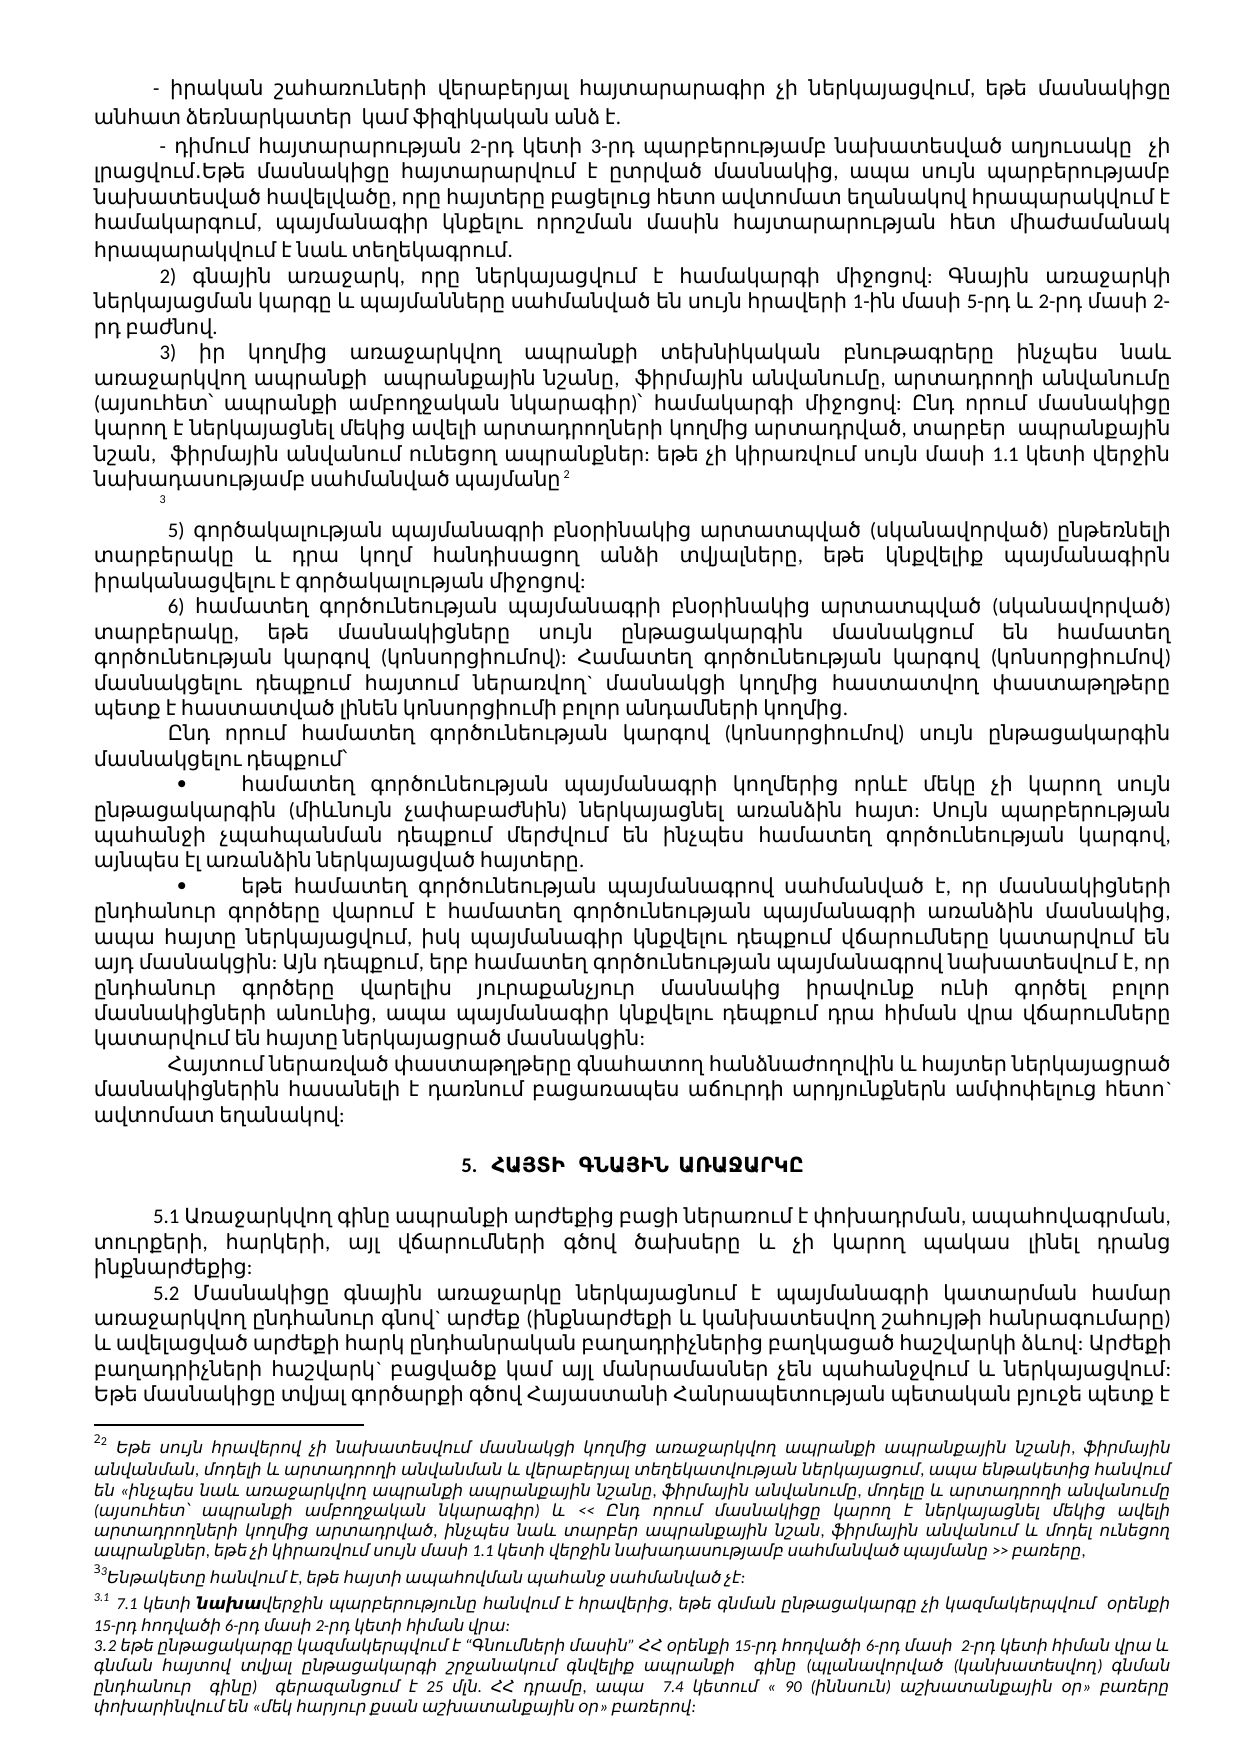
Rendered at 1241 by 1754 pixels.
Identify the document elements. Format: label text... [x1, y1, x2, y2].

text 5) գործակալության պայմանագրի բնօրինակից արտատպված (սկանավորված) ընթեռնելի տարբերակը և դրա կողմ հանդիսացող անձի տվյալները, եթե կնքվելիք պայմանագիրն իրականացվելու է գործակալության միջոցով: [94, 517, 1171, 593]
text - իրական շահառուների վերաբերյալ հայտարարագիր չի ներկայացվում, եթե մասնակիցը անհատ ձեռնարկատեր կամ ֆիզիկական անձ է. [94, 75, 1171, 129]
text - դիմում հայտարարության 2-րդ կետի 3-րդ պարբերությամբ նախատեսված աղյուսակը չի լրացվում․Եթե մասնակիցը հայտարարվում է ըտրված մասնակից, ապա սույն պարբերությամբ նախատեսված հավելվածը, որը հայտերը բացելուց հետո ավտոմատ եղանակով հրապարակվում է համակարգում, պայմանագիր կնքելու որոշման մասին հայտարարության հետ միաժամանակ հրապարակվում է նաև տեղեկագրում. [94, 133, 1171, 263]
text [94, 1280, 1171, 1407]
text 3) իր կողմից առաջարկվող ապրանքի տեխնիկական բնութագրերը ինչպես նաև առաջարկվող ապրանքի ապրանքային նշանը, ֆիրմային անվանումը, արտադրողի անվանումը (այսուհետ՝ ապրանքի ամբողջական նկարագիր)՝ համակարգի միջոցով: Ընդ որում մասնակիցը կարող է ներկայացնել մեկից ավելի արտադրողների կողմից արտադրված, տարբեր ապրանքային նշան, ֆիրմային անվանում ունեցող ապրանքներ: եթե չի կիրառվում սույն մասի 1.1 կետի վերջին նախադասությամբ սահմանված պայմանը 2 [94, 339, 1171, 492]
text Հայտում ներառված փաստաթղթերը գնահատող հանձնաժողովին և հայտեր ներկայացրած մասնակիցներին հասանելի է դառնում բացառապես աճուրդի արդյունքներն ամփոփելուց հետո` ավտոմատ եղանակով: [94, 1051, 1171, 1127]
text 5. ՀԱՅՏԻ ԳՆԱՅԻՆ ԱՌԱՋԱՐԿԸ [94, 1153, 1171, 1178]
text 6) համատեղ գործունեության պայմանագրի բնօրինակից արտատպված (սկանավորված) տարբերակը, եթե մասնակիցները սույն ընթացակարգին մասնակցում են համատեղ գործունեության կարգով (կոնսորցիումով): Համատեղ գործունեության կարգով (կոնսորցիումով) մասնակցելու դեպքում հայտում ներառվող` մասնակցի կողմից հաստատվող փաստաթղթերը պետք է հաստատված լինեն կոնսորցիումի բոլոր անդամների կողմից. [94, 593, 1171, 721]
list համատեղ գործունեության պայմանագրի կողմերից որևէ մեկը չի կարող սույն ընթացակարգին (միևնույն չափաբաժնին) ներկայացնել առանձին հայտ: Սույն պարբերության պահանջի չպահպանման դեպքում մերժվում են ինչպես համատեղ գործունեության կարգով, այնպես էլ առանձին ներկայացված հայտերը. [94, 771, 1171, 873]
text 5.1 Առաջարկվող գինը ապրանքի արժեքից բացի ներառում է փոխադրման, ապահովագրման, տուրքերի, հարկերի, այլ վճարումների գծով ծախսերը և չի կարող պակաս լինել դրանց ինքնարժեքից: [94, 1203, 1171, 1280]
text 2) գնային առաջարկ, որը ներկայացվում է համակարգի միջոցով: Գնային առաջարկի ներկայացման կարգը և պայմանները սահմանված են սույն հրավերի 1-ին մասի 5-րդ և 2-րդ մասի 2-րդ բաժնով. [94, 263, 1171, 339]
text Ընդ որում համատեղ գործունեության կարգով (կոնսորցիումով) սույն ընթացակարգին մասնակցելու դեպքում՝ [94, 721, 1171, 771]
text 3 [94, 492, 1171, 517]
list եթե համատեղ գործունեության պայմանագրով սահմանված է, որ մասնակիցների ընդհանուր գործերը վարում է համատեղ գործունեության պայմանագրի առանձին մասնակից, ապա հայտը ներկայացվում, իսկ պայմանագիր կնքվելու դեպքում վճարումները կատարվում են այդ մասնակցին: Այն դեպքում, երբ համատեղ գործունեության պայմանագրով նախատեսվում է, որ ընդհանուր գործերը վարելիս յուրաքանչյուր մասնակից իրավունք ունի գործել բոլոր մասնակիցների անունից, ապա պայմանագիր կնքվելու դեպքում դրա հիման վրա վճարումները կատարվում են հայտը ներկայացրած մասնակցին: [94, 873, 1171, 1051]
